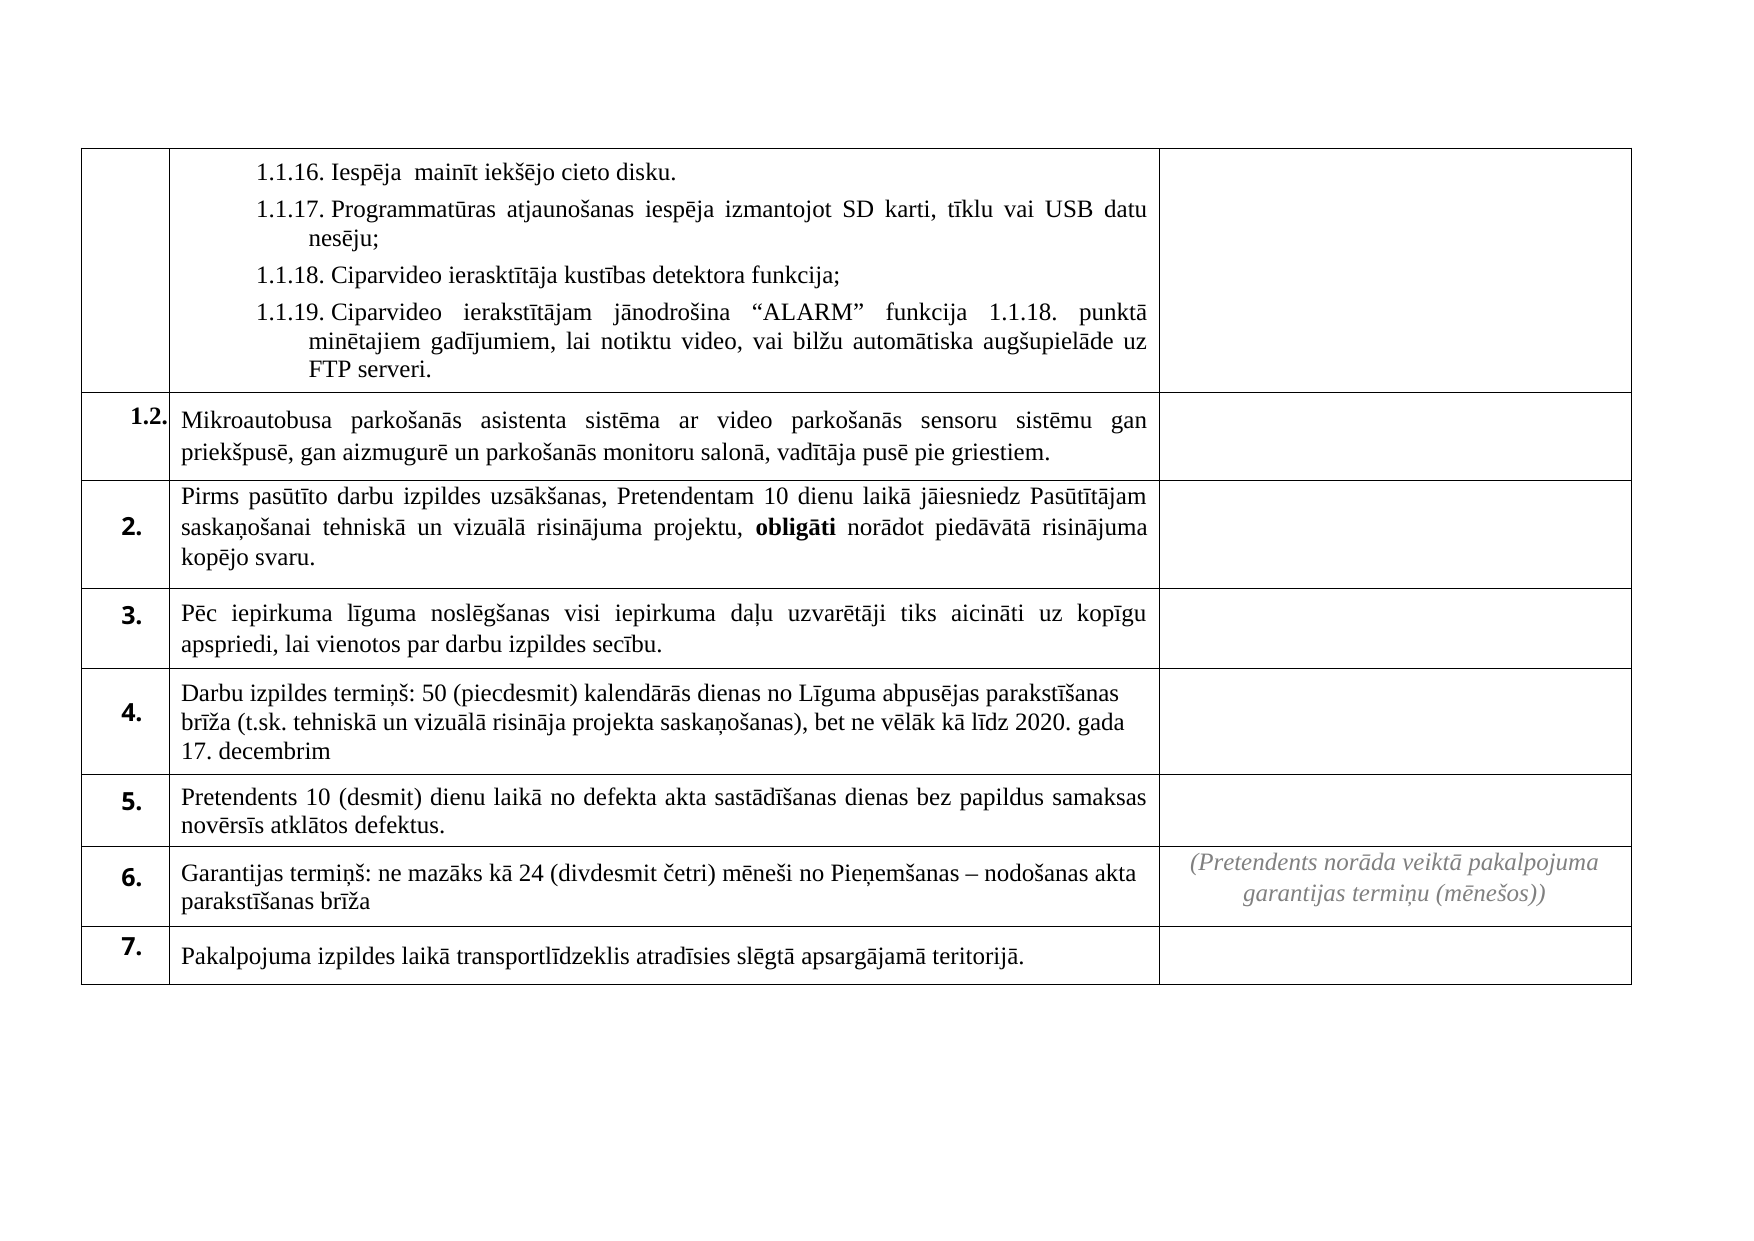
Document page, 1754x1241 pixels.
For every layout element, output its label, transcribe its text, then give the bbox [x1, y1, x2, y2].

table_cell [82, 847, 169, 926]
table_cell [1160, 669, 1631, 774]
table_cell [82, 149, 169, 392]
table_cell Pretendents 10 (desmit) dienu laikā no defekta akta sastādīšanas dienas bez papildus samaksas novērsīs atklātos defektus. [170, 775, 1159, 846]
table_cell [1160, 775, 1631, 846]
table_cell Mikroautobusa parkošanās asistenta sistēma ar video parkošanās sensoru sistēmu gan priekšpusē, gan aizmugurē un parkošanās monitoru salonā, vadītāja pusē pie griestiem. [170, 393, 1159, 480]
table_cell [82, 481, 169, 588]
table_cell Garantijas termiņš: ne mazāks kā 24 (divdesmit četri) mēneši no Pieņemšanas – nodošanas akta parakstīšanas brīža [170, 847, 1159, 926]
table_cell [1160, 589, 1631, 668]
table_cell Pēc iepirkuma līguma noslēgšanas visi iepirkuma daļu uzvarētāji tiks aicināti uz kopīgu apspriedi, lai vienotos par darbu izpildes secību. [170, 589, 1159, 668]
table_cell [82, 393, 169, 480]
table_cell Pirms pasūtīto darbu izpildes uzsākšanas, Pretendentam 10 dienu laikā jāiesniedz Pasūtītājam saskaņošanai tehniskā un vizuālā risinājuma projektu, obligāti norādot piedāvātā risinājuma kopējo svaru. [170, 481, 1159, 588]
table_cell [1160, 149, 1631, 392]
table_cell Darbu izpildes termiņš: 50 (piecdesmit) kalendārās dienas no Līguma abpusējas parakstīšanas brīža (t.sk. tehniskā un vizuālā risināja projekta saskaņošanas), bet ne vēlāk kā līdz 2020. gada 17. decembrim [170, 669, 1159, 774]
table_cell [82, 927, 169, 983]
table_cell [82, 589, 169, 668]
table_cell [1160, 481, 1631, 588]
table_cell [1160, 927, 1631, 983]
table_cell Pakalpojuma izpildes laikā transportlīdzeklis atradīsies slēgtā apsargājamā teritorijā. [170, 927, 1159, 983]
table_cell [170, 149, 1159, 392]
table_cell [82, 669, 169, 774]
table_cell [1160, 393, 1631, 480]
table_cell (Pretendents norāda veiktā pakalpojuma garantijas termiņu (mēnešos)) [1160, 847, 1631, 926]
table_cell [82, 775, 169, 846]
